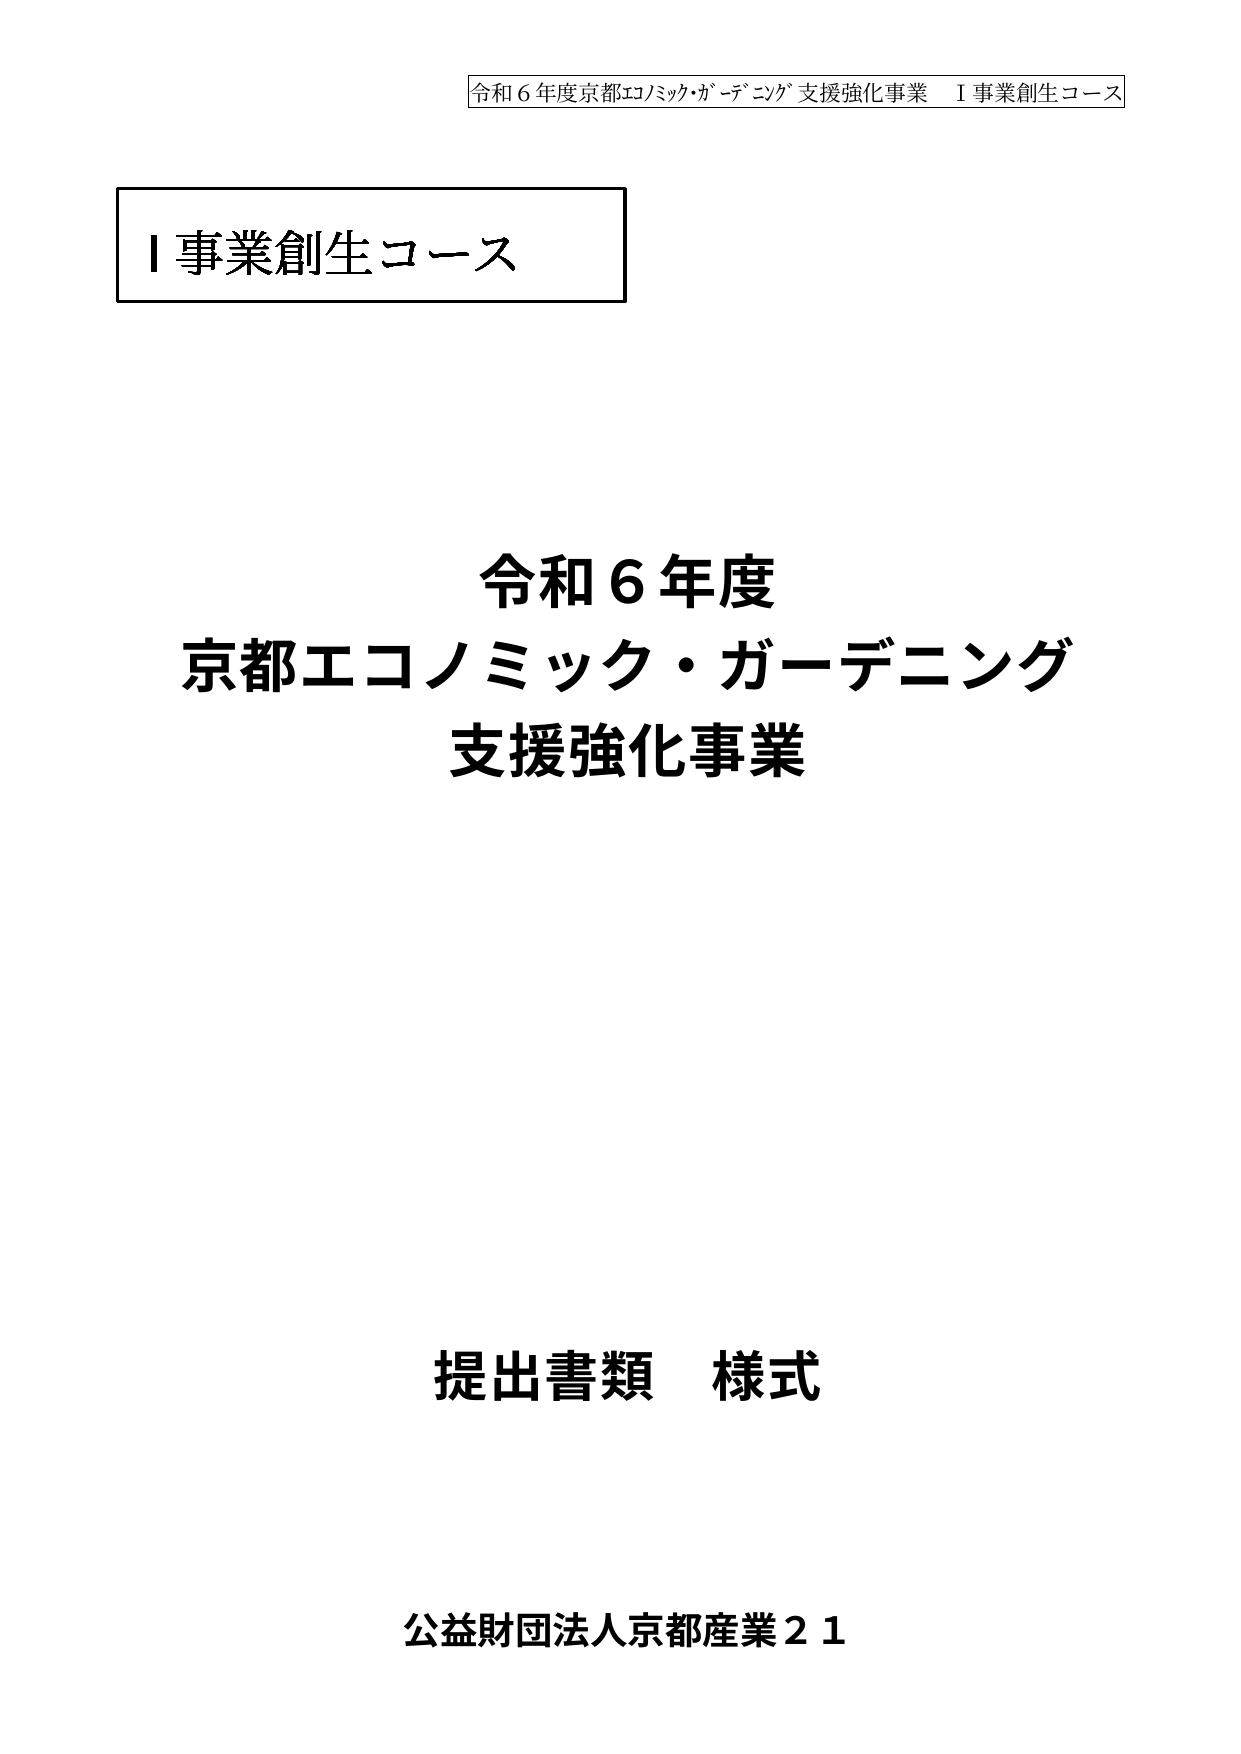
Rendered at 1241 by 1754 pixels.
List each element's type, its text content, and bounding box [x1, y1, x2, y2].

text 令和６年度 [118, 536, 1137, 620]
text 公益財団法人京都産業２１ [118, 1601, 1137, 1655]
text 提出書類 様式 [118, 1334, 1137, 1412]
text 支援強化事業 [118, 704, 1137, 789]
text 京都エコノミック・ガーデニング [118, 620, 1137, 704]
